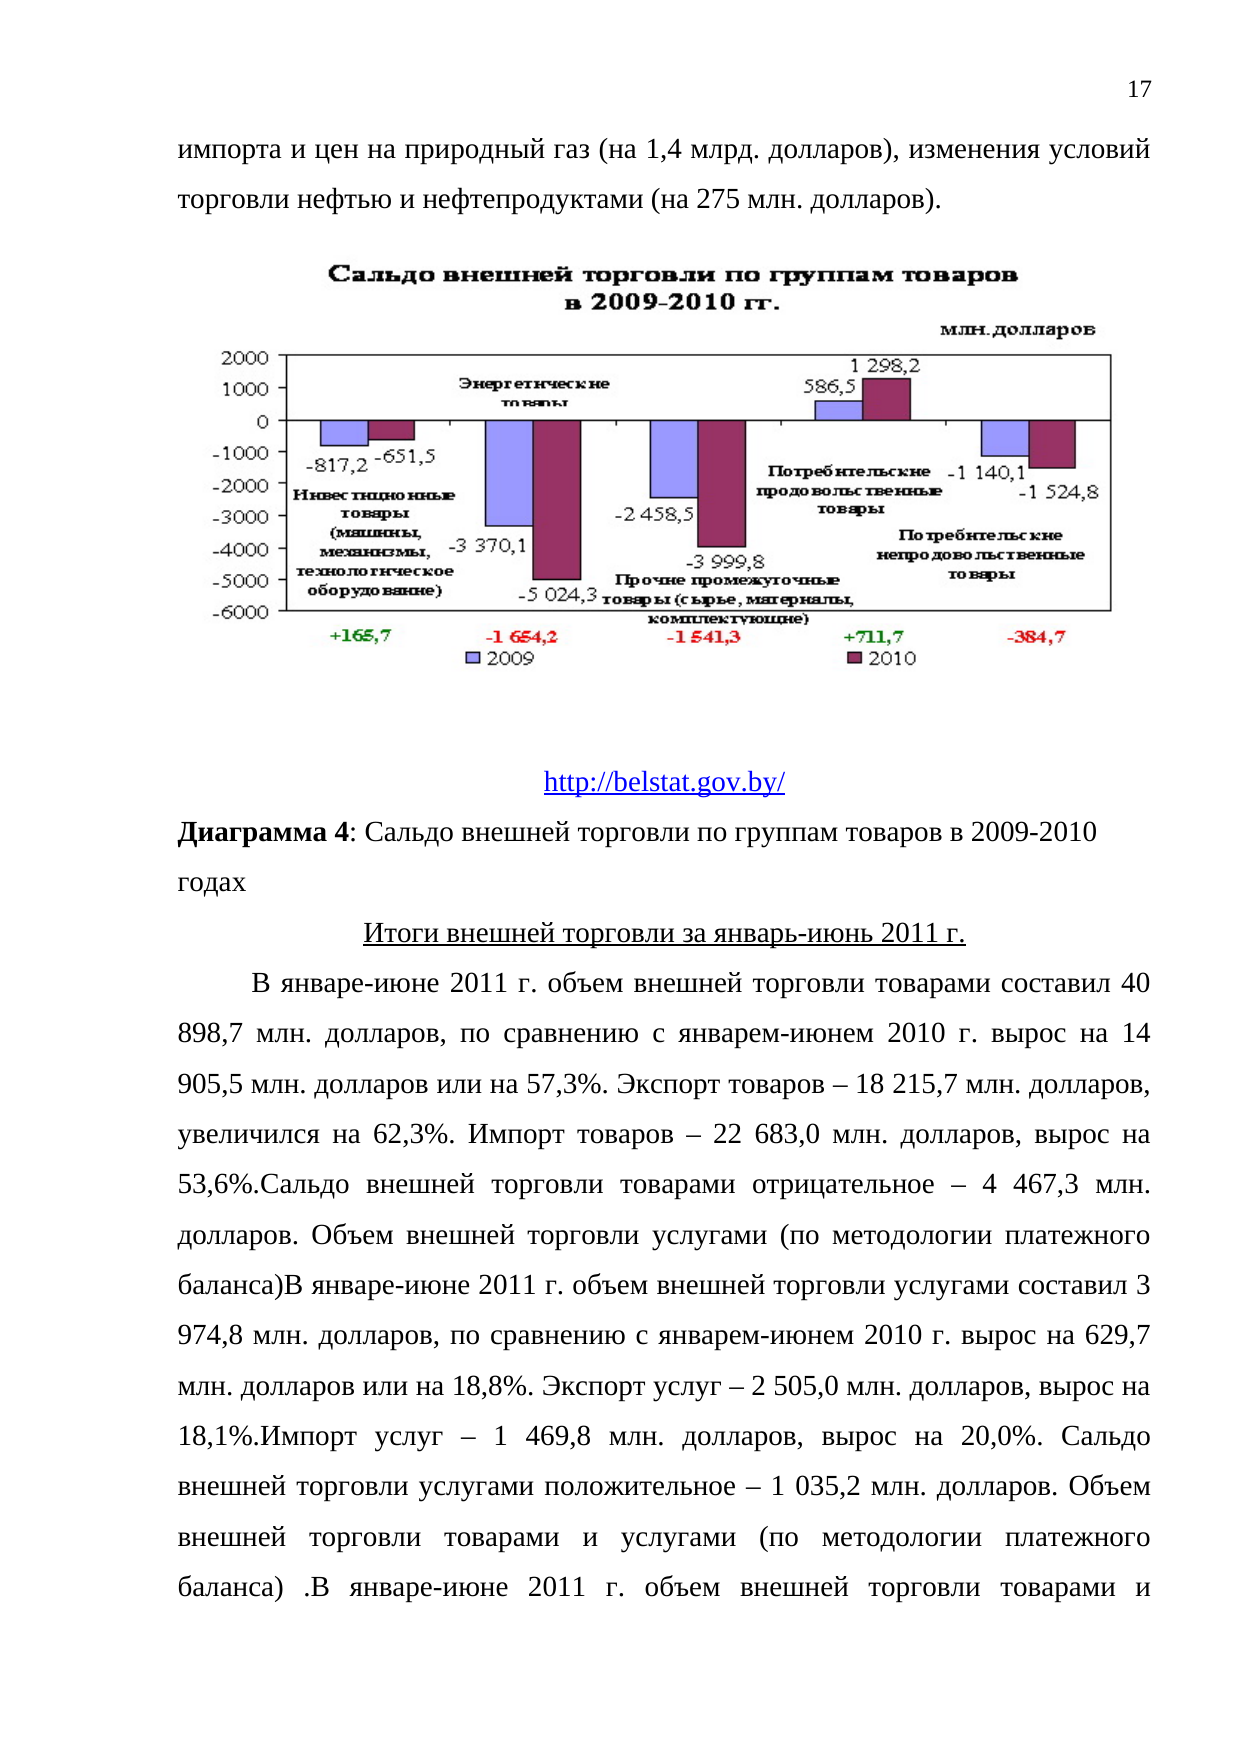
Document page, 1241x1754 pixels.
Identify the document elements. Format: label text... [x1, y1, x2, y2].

picture [192, 231, 1137, 750]
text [177, 965, 1152, 1602]
text Диаграмма 4: Сальдо внешней торговли по группам товаров в 2009-2010 годах [177, 814, 1152, 898]
text Итоги внешней торговли за январь-июнь 2011 г. [177, 915, 1152, 948]
text http://belstat.gov.by/ [177, 764, 1152, 797]
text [177, 131, 1152, 215]
